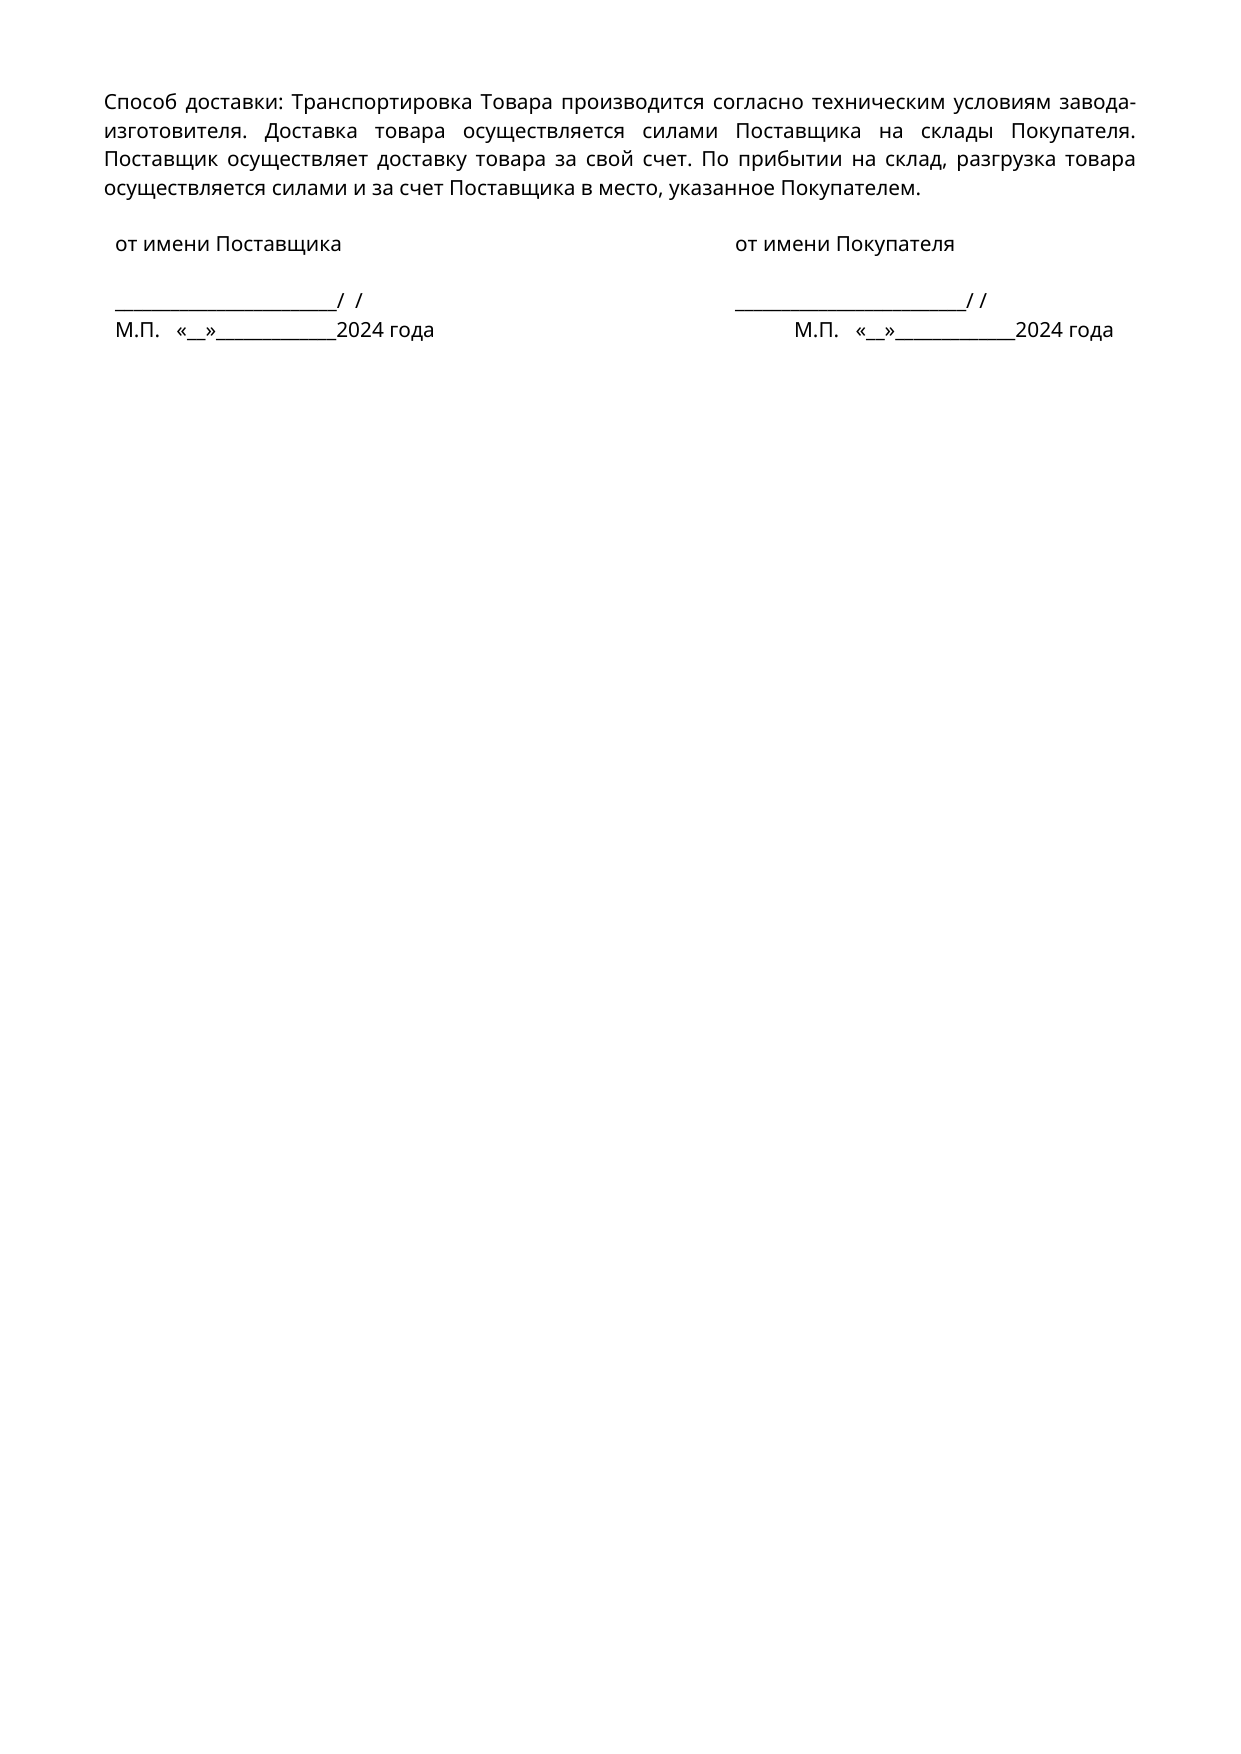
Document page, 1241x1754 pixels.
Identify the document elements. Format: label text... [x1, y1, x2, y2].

list Способ доставки: Транспортировка Товара производится согласно техническим условиям завода-изготовителя. Доставка товара осуществляется силами Поставщика на склады Покупателя. Поставщик осуществляет доставку товара за свой счет. По прибытии на склад, разгрузка товара осуществляется силами и за счет Поставщика в место, указанное Покупателем. [103, 87, 1137, 201]
table_cell ________________________/ / М.П. «__»_____________2024 года [104, 258, 724, 372]
table_cell _________________________/ / М.П. «__»_____________2024 года [724, 258, 1240, 372]
table_header от имени Поставщика [104, 230, 724, 258]
table_header от имени Покупателя [724, 230, 1240, 258]
